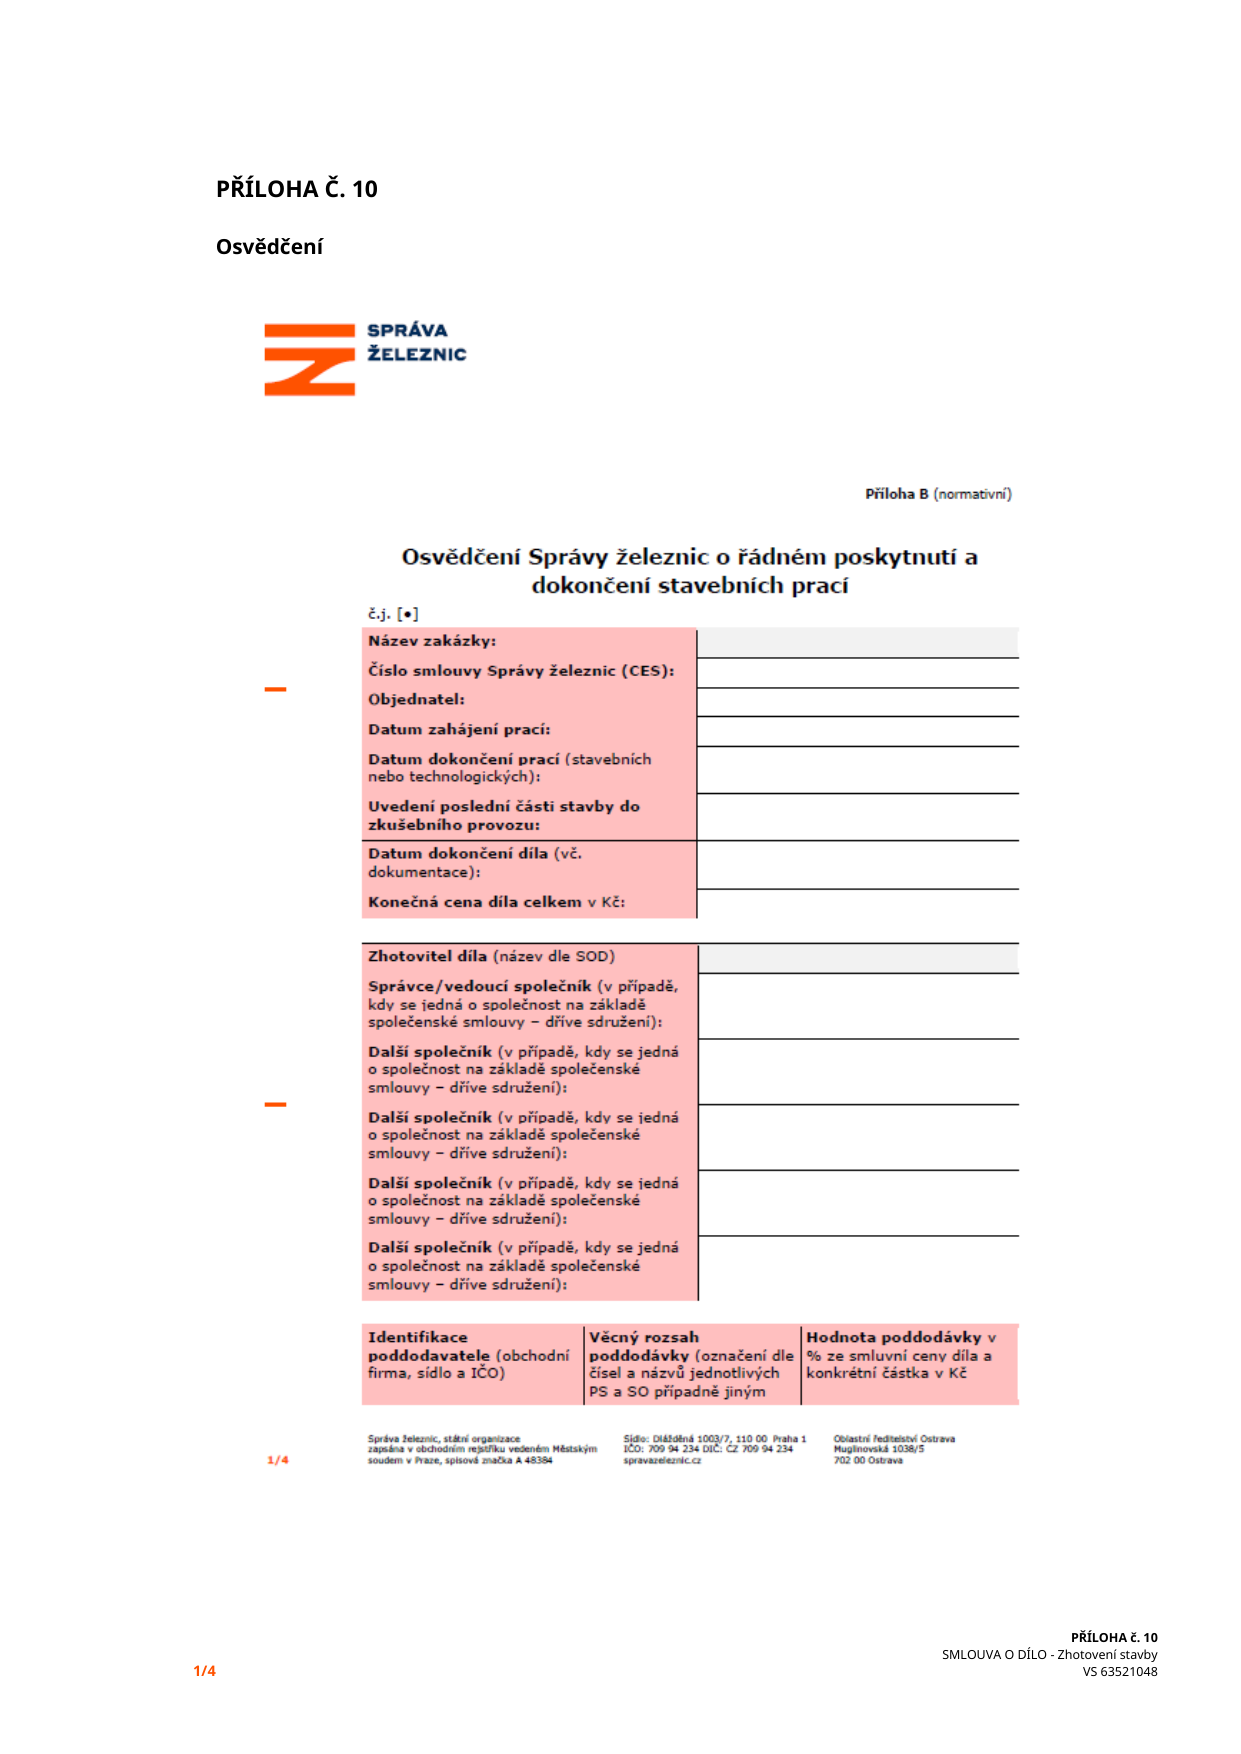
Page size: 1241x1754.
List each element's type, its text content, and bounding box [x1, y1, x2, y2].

text Příloha č. 10 [216, 172, 1093, 204]
text Osvědčení [216, 232, 1093, 260]
